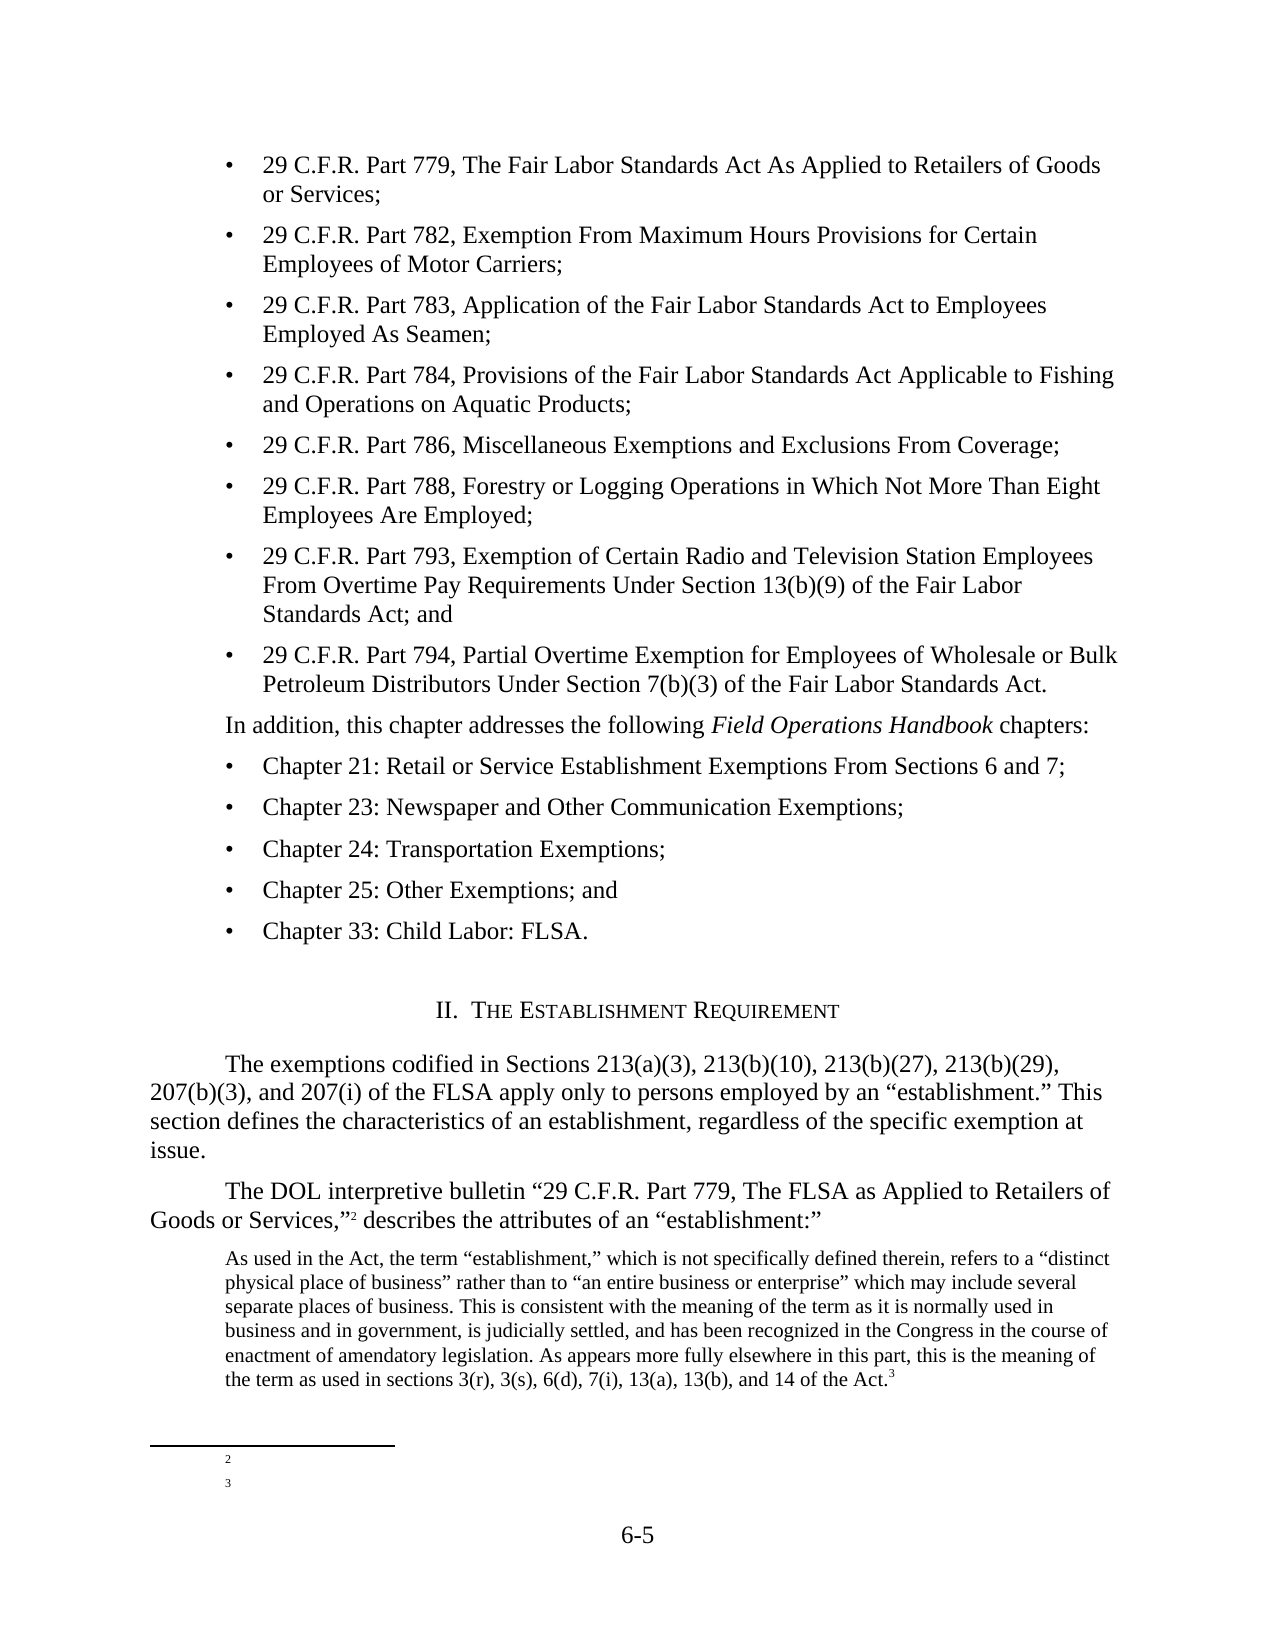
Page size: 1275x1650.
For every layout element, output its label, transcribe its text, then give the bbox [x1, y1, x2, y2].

text • 29 C.F.R. Part 786, Miscellaneous Exemptions and Exclusions From Coverage; [225, 430, 1125, 459]
text • 29 C.F.R. Part 779, The Fair Labor Standards Act As Applied to Retailers of Goods or Services; [225, 150, 1125, 207]
text The exemptions codified in Sections 213(a)(3), 213(b)(10), 213(b)(27), 213(b)(29), 207(b)(3), and 207(i) of the FLSA apply only to persons employed by an “establishment.” This section defines the characteristics of an establishment, regardless of the specific exemption at issue. [150, 1049, 1125, 1164]
text In addition, this chapter addresses the following Field Operations Handbook chapters: [150, 710, 1125, 739]
text • 29 C.F.R. Part 783, Application of the Fair Labor Standards Act to Employees Employed As Seamen; [225, 290, 1125, 347]
text II. The Establishment Requirement [150, 995, 1125, 1024]
text • Chapter 24: Transportation Exemptions; [225, 834, 1125, 862]
text • Chapter 21: Retail or Service Establishment Exemptions From Sections 6 and 7; [225, 751, 1125, 780]
text • 29 C.F.R. Part 788, Forestry or Logging Operations in Which Not More Than Eight Employees Are Employed; [225, 471, 1125, 529]
text • Chapter 25: Other Exemptions; and [225, 875, 1125, 904]
text As used in the Act, the term “establishment,” which is not specifically defined therein, refers to a “distinct physical place of business” rather than to “an entire business or enterprise” which may include several separate places of business. This is consistent with the meaning of the term as it is normally used in business and in government, is judicially settled, and has been recognized in the Congress in the course of enactment of amendatory legislation. As appears more fully elsewhere in this part, this is the meaning of the term as used in sections 3(r), 3(s), 6(d), 7(i), 13(a), 13(b), and 14 of the Act. [225, 1246, 1125, 1391]
text • 29 C.F.R. Part 793, Exemption of Certain Radio and Television Station Employees From Overtime Pay Requirements Under Section 13(b)(9) of the Fair Labor Standards Act; and [225, 541, 1125, 627]
text • Chapter 23: Newspaper and Other Communication Exemptions; [225, 792, 1125, 821]
text • 29 C.F.R. Part 784, Provisions of the Fair Labor Standards Act Applicable to Fishing and Operations on Aquatic Products; [225, 360, 1125, 417]
text • Chapter 33: Child Labor: FLSA. [225, 916, 1125, 945]
text The DOL interpretive bulletin “29 C.F.R. Part 779, The FLSA as Applied to Retailers of Goods or Services,” describes the attributes of an “establishment:” [150, 1176, 1125, 1234]
text • 29 C.F.R. Part 782, Exemption From Maximum Hours Provisions for Certain Employees of Motor Carriers; [225, 220, 1125, 277]
text • 29 C.F.R. Part 794, Partial Overtime Exemption for Employees of Wholesale or Bulk Petroleum Distributors Under Section 7(b)(3) of the Fair Labor Standards Act. [225, 640, 1125, 697]
